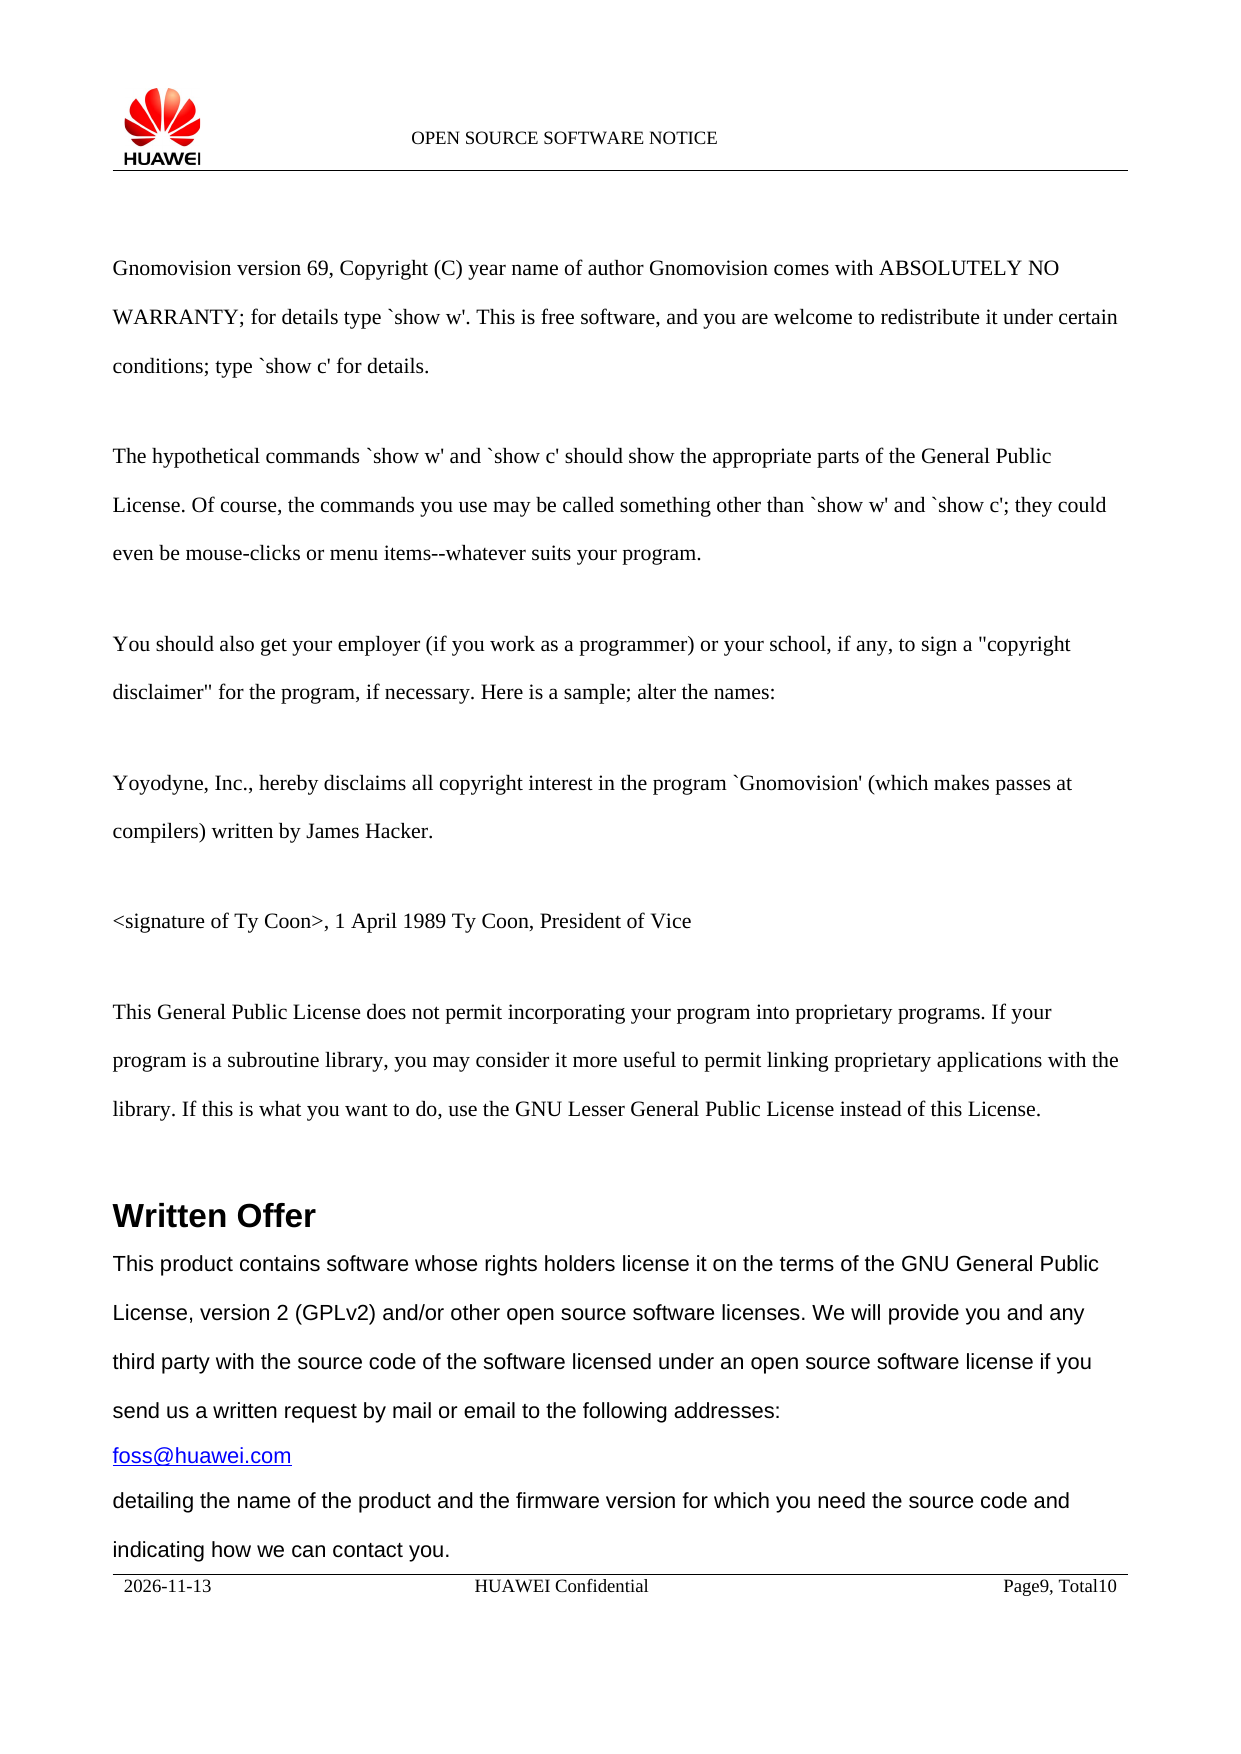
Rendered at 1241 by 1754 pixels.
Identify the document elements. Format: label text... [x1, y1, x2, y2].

text Yoyodyne, Inc., hereby disclaims all copyright interest in the program `Gnomovision' (which makes passes at compilers) written by James Hacker. [112, 766, 1128, 847]
text Written Offer [112, 1183, 1128, 1248]
text foss@huawei.com [112, 1439, 1128, 1472]
text <signature of Ty Coon>, 1 April 1989 Ty Coon, President of Vice [112, 905, 1128, 937]
text detailing the name of the product and the firmware version for which you need the source code and indicating how we can contact you. [112, 1484, 1128, 1565]
text The hypothetical commands `show w' and `show c' should show the appropriate parts of the General Public License. Of course, the commands you use may be called something other than `show w' and `show c'; they could even be mouse-clicks or menu items--whatever suits your program. [112, 439, 1128, 569]
text This product contains software whose rights holders license it on the terms of the GNU General Public License, version 2 (GPLv2) and/or other open source software licenses. We will provide you and any third party with the source code of the software licensed under an open source software license if you send us a written request by mail or email to the following addresses: [112, 1248, 1128, 1426]
text Gnomovision version 69, Copyright (C) year name of author Gnomovision comes with ABSOLUTELY NO WARRANTY; for details type `show w'. This is free software, and you are welcome to redistribute it under certain conditions; type `show c' for details. [112, 251, 1128, 381]
text You should also get your employer (if you work as a programmer) or your school, if any, to sign a "copyright disclaimer" for the program, if necessary. Here is a sample; alter the names: [112, 627, 1128, 708]
text This General Public License does not permit incorporating your program into proprietary programs. If your program is a subroutine library, you may consider it more useful to permit linking proprietary applications with the library. If this is what you want to do, use the GNU Lesser General Public License instead of this License. [112, 995, 1128, 1125]
picture [124, 88, 201, 165]
